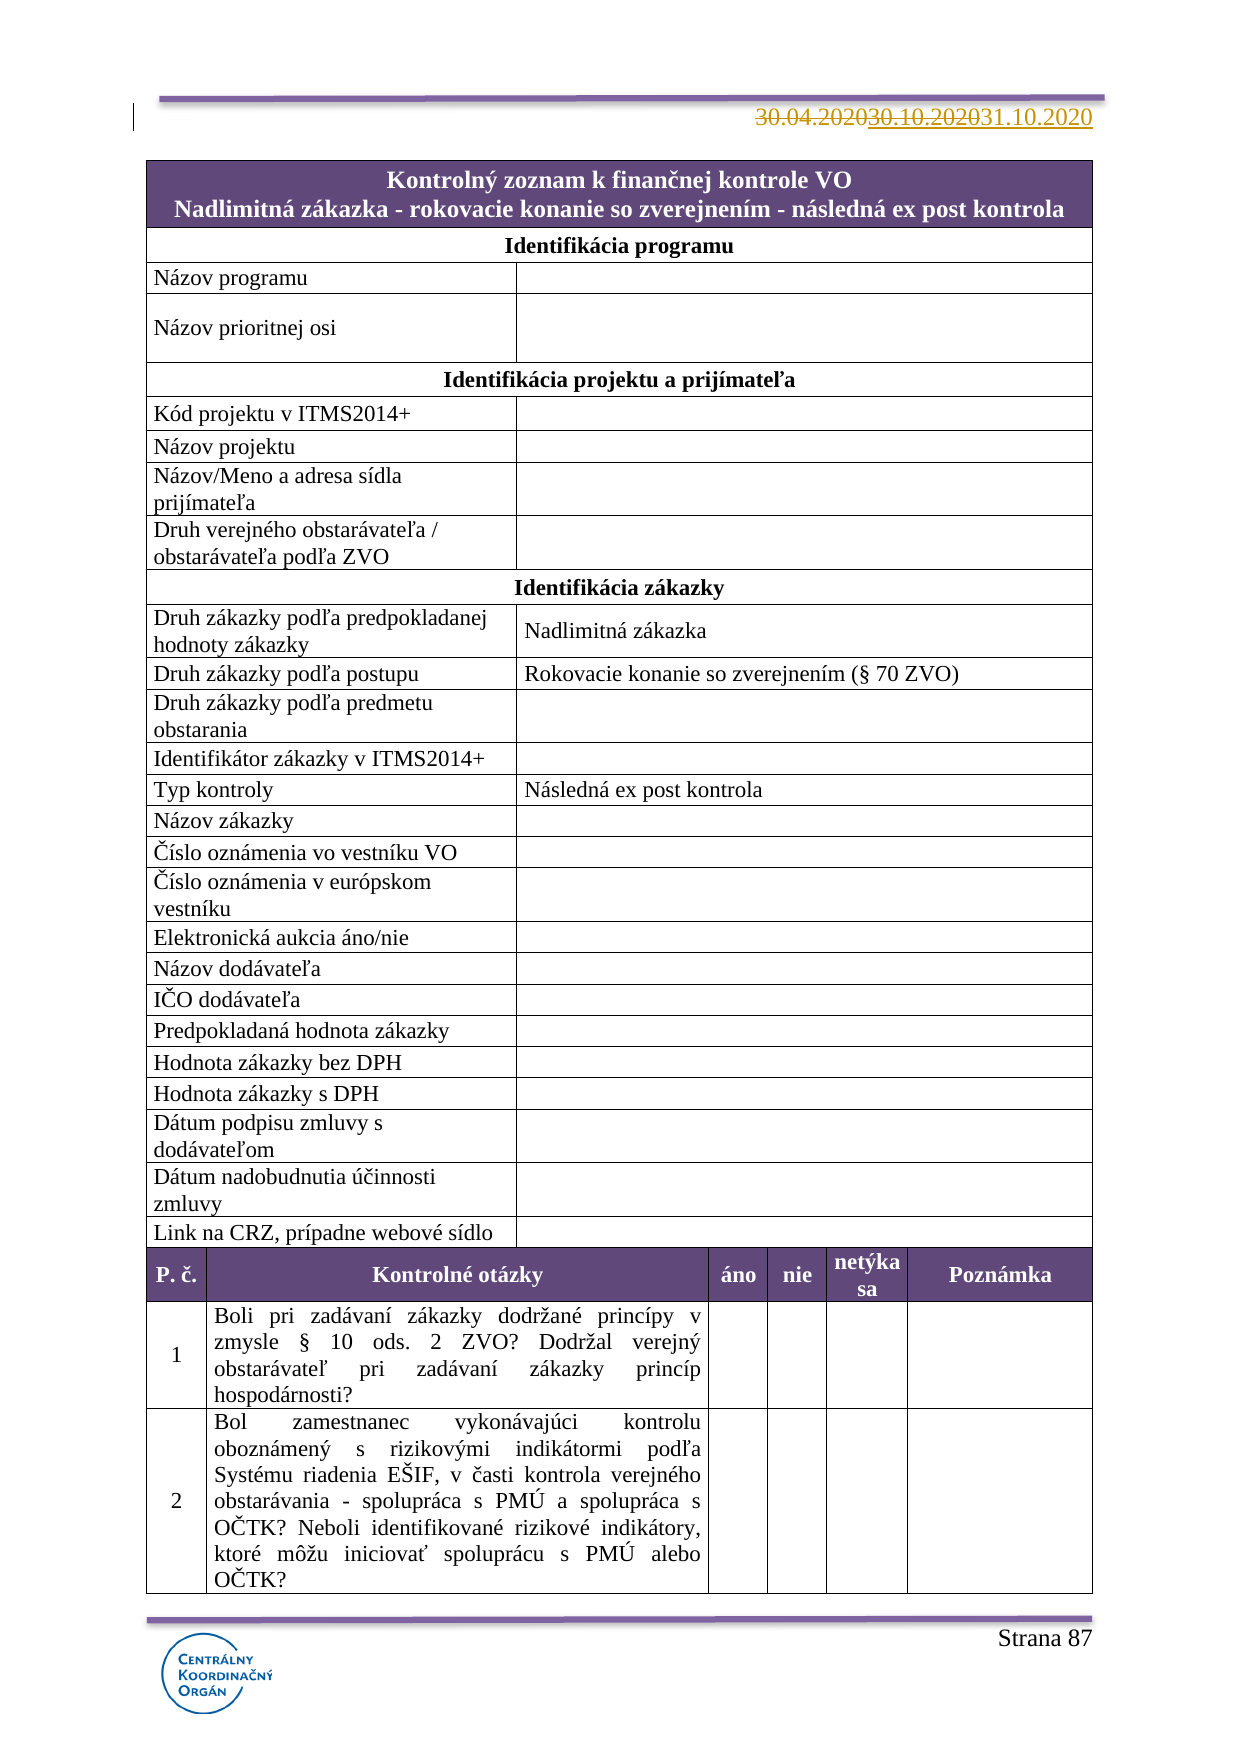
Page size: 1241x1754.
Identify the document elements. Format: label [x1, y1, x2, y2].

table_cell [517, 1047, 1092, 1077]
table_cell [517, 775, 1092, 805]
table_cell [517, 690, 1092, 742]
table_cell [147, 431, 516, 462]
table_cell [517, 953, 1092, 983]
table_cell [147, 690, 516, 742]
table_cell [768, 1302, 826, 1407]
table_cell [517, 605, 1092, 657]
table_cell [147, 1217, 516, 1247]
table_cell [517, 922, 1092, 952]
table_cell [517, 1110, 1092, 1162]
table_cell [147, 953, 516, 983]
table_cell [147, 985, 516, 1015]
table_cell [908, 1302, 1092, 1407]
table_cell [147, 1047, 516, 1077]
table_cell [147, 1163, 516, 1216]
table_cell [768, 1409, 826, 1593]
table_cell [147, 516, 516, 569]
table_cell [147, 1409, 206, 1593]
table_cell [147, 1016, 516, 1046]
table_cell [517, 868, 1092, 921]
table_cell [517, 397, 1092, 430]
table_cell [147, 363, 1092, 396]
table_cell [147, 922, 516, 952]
picture [159, 1631, 272, 1713]
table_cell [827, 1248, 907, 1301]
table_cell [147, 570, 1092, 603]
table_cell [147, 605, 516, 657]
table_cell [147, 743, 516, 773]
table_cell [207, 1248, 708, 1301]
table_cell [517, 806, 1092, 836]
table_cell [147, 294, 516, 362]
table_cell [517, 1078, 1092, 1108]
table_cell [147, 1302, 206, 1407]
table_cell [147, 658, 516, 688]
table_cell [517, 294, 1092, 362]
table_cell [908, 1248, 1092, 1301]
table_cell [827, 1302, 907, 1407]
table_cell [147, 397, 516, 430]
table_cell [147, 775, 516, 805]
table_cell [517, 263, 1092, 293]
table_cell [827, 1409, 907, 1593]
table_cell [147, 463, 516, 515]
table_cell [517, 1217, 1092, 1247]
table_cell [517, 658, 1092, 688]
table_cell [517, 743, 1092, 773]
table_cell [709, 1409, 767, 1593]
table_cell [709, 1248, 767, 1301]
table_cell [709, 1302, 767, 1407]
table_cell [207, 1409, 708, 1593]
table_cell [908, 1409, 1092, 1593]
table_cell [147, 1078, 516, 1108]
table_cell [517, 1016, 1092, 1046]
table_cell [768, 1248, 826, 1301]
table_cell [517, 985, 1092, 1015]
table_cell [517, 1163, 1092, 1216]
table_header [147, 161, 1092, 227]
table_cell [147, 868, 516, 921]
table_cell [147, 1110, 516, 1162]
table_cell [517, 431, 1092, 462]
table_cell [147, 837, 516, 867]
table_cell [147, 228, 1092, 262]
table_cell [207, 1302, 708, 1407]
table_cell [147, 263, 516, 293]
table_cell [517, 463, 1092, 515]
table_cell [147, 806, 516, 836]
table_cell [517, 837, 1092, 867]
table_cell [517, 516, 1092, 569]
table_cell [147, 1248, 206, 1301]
